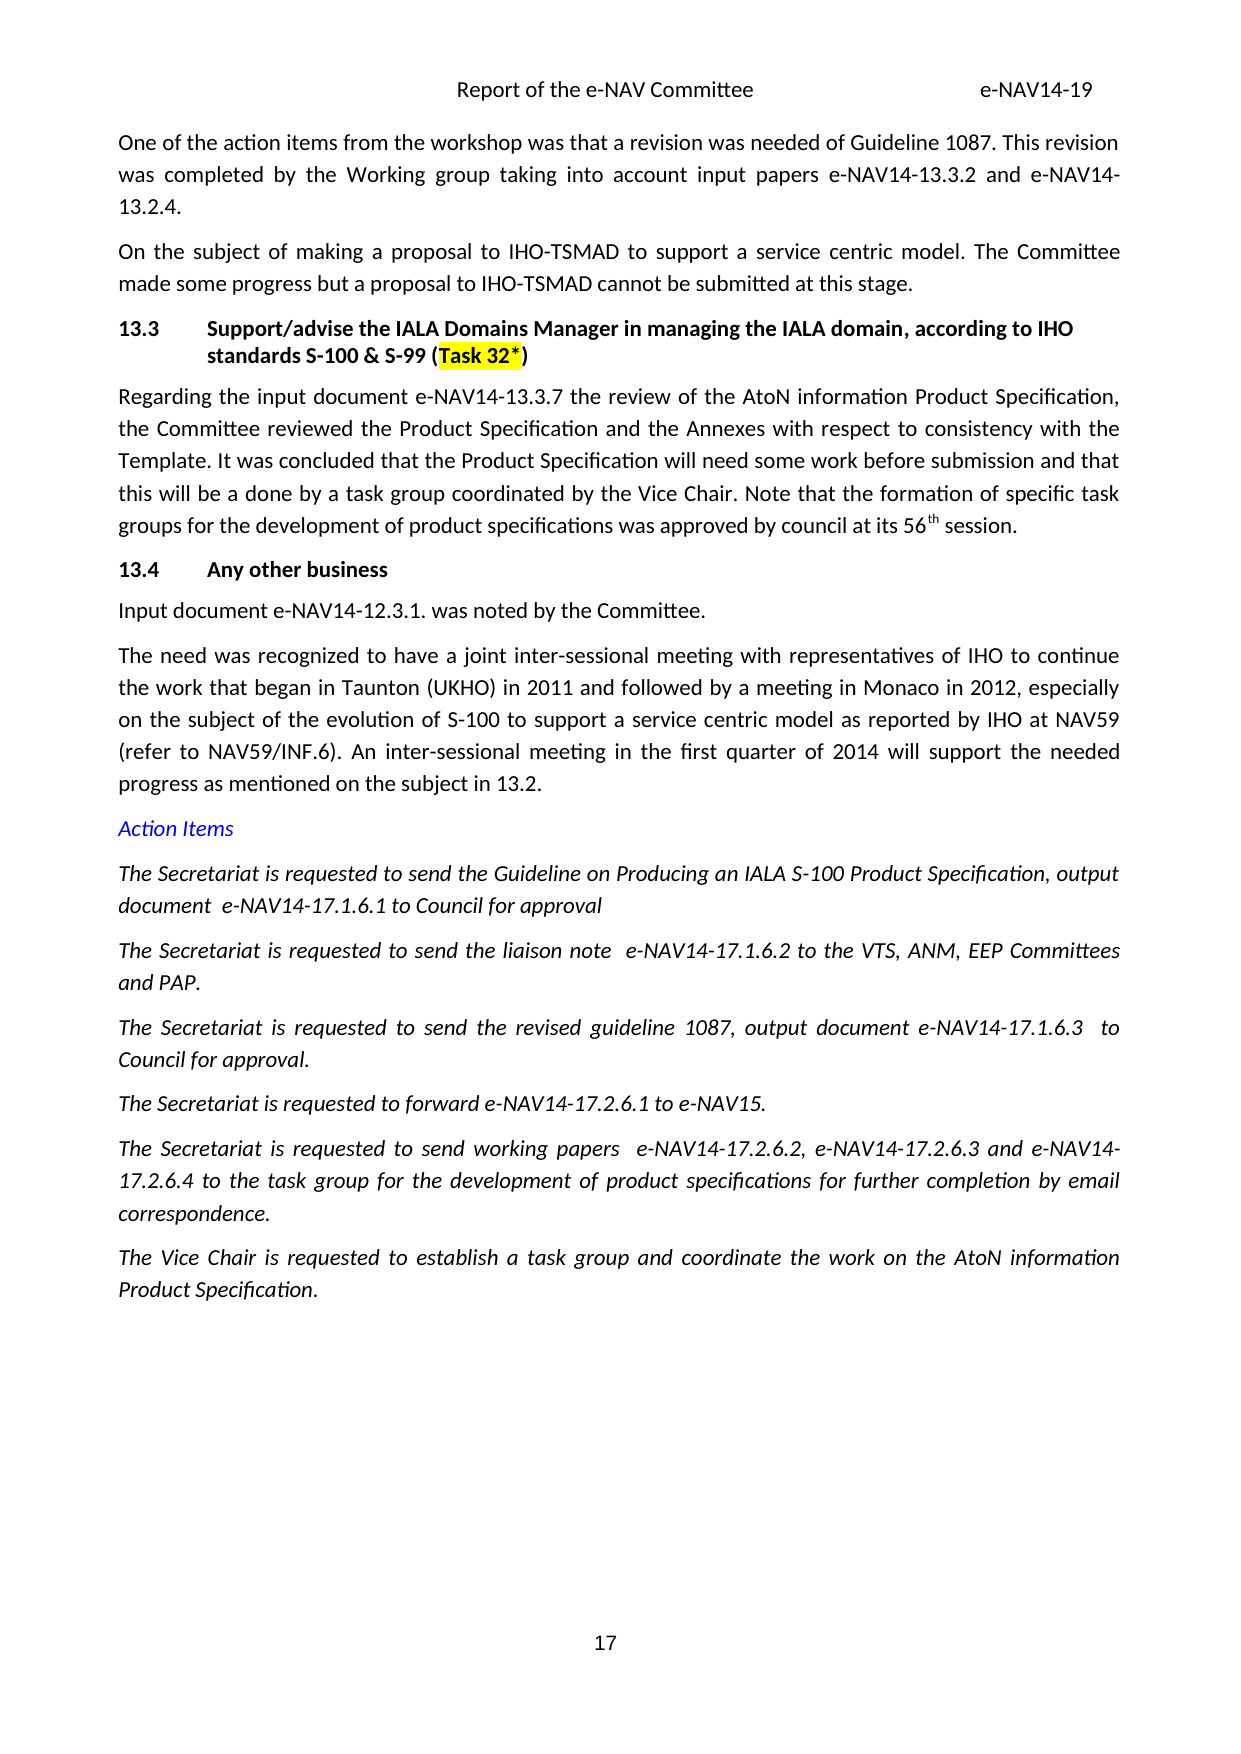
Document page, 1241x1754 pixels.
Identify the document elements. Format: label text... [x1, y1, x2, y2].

text One of the action items from the workshop was that a revision was needed of Guideline 1087. This revision was completed by the Working group taking into account input papers e-NAV14-13.3.2 and e-NAV14-13.2.4. [118, 128, 1122, 220]
text On the subject of making a proposal to IHO-TSMAD to support a service centric model. The Committee made some progress but a proposal to IHO-TSMAD cannot be submitted at this stage. [118, 237, 1122, 297]
text The need was recognized to have a joint inter-sessional meeting with representatives of IHO to continue the work that began in Taunton (UKHO) in 2011 and followed by a meeting in Monaco in 2012, especially on the subject of the evolution of S-100 to support a service centric model as reported by IHO at NAV59 (refer to NAV59/INF.6). An inter-sessional meeting in the first quarter of 2014 will support the needed progress as mentioned on the subject in 13.2. [118, 641, 1122, 798]
subtitle Support/advise the IALA Domains Manager in managing the IALA domain, according to IHO standards S-100 & S-99 (Task 32*) [118, 314, 1122, 370]
text Regarding the input document e-NAV14-13.3.7 the review of the AtoN information Product Specification, the Committee reviewed the Product Specification and the Annexes with respect to consistency with the Template. It was concluded that the Product Specification will need some work before submission and that this will be a done by a task group coordinated by the Vice Chair. Note that the formation of specific task groups for the development of product specifications was approved by council at its 56th session. [118, 382, 1122, 539]
text Input document e-NAV14-12.3.1. was noted by the Committee. [118, 596, 1122, 624]
text The Secretariat is requested to forward e-NAV14-17.2.6.1 to e-NAV15. [118, 1089, 1122, 1118]
text The Vice Chair is requested to establish a task group and coordinate the work on the AtoN information Product Specification. [118, 1243, 1122, 1303]
text The Secretariat is requested to send the revised guideline 1087, output document e-NAV14-17.1.6.3 to Council for approval. [118, 1013, 1122, 1073]
text The Secretariat is requested to send the liaison note e-NAV14-17.1.6.2 to the VTS, ANM, EEP Committees and PAP. [118, 936, 1122, 996]
text Action Items [118, 814, 1122, 842]
text The Secretariat is requested to send the Guideline on Producing an IALA S-100 Product Specification, output document e-NAV14-17.1.6.1 to Council for approval [118, 859, 1122, 919]
text The Secretariat is requested to send working papers e-NAV14-17.2.6.2, e-NAV14-17.2.6.3 and e-NAV14-17.2.6.4 to the task group for the development of product specifications for further completion by email correspondence. [118, 1134, 1122, 1227]
subtitle Any other business [118, 556, 1122, 584]
